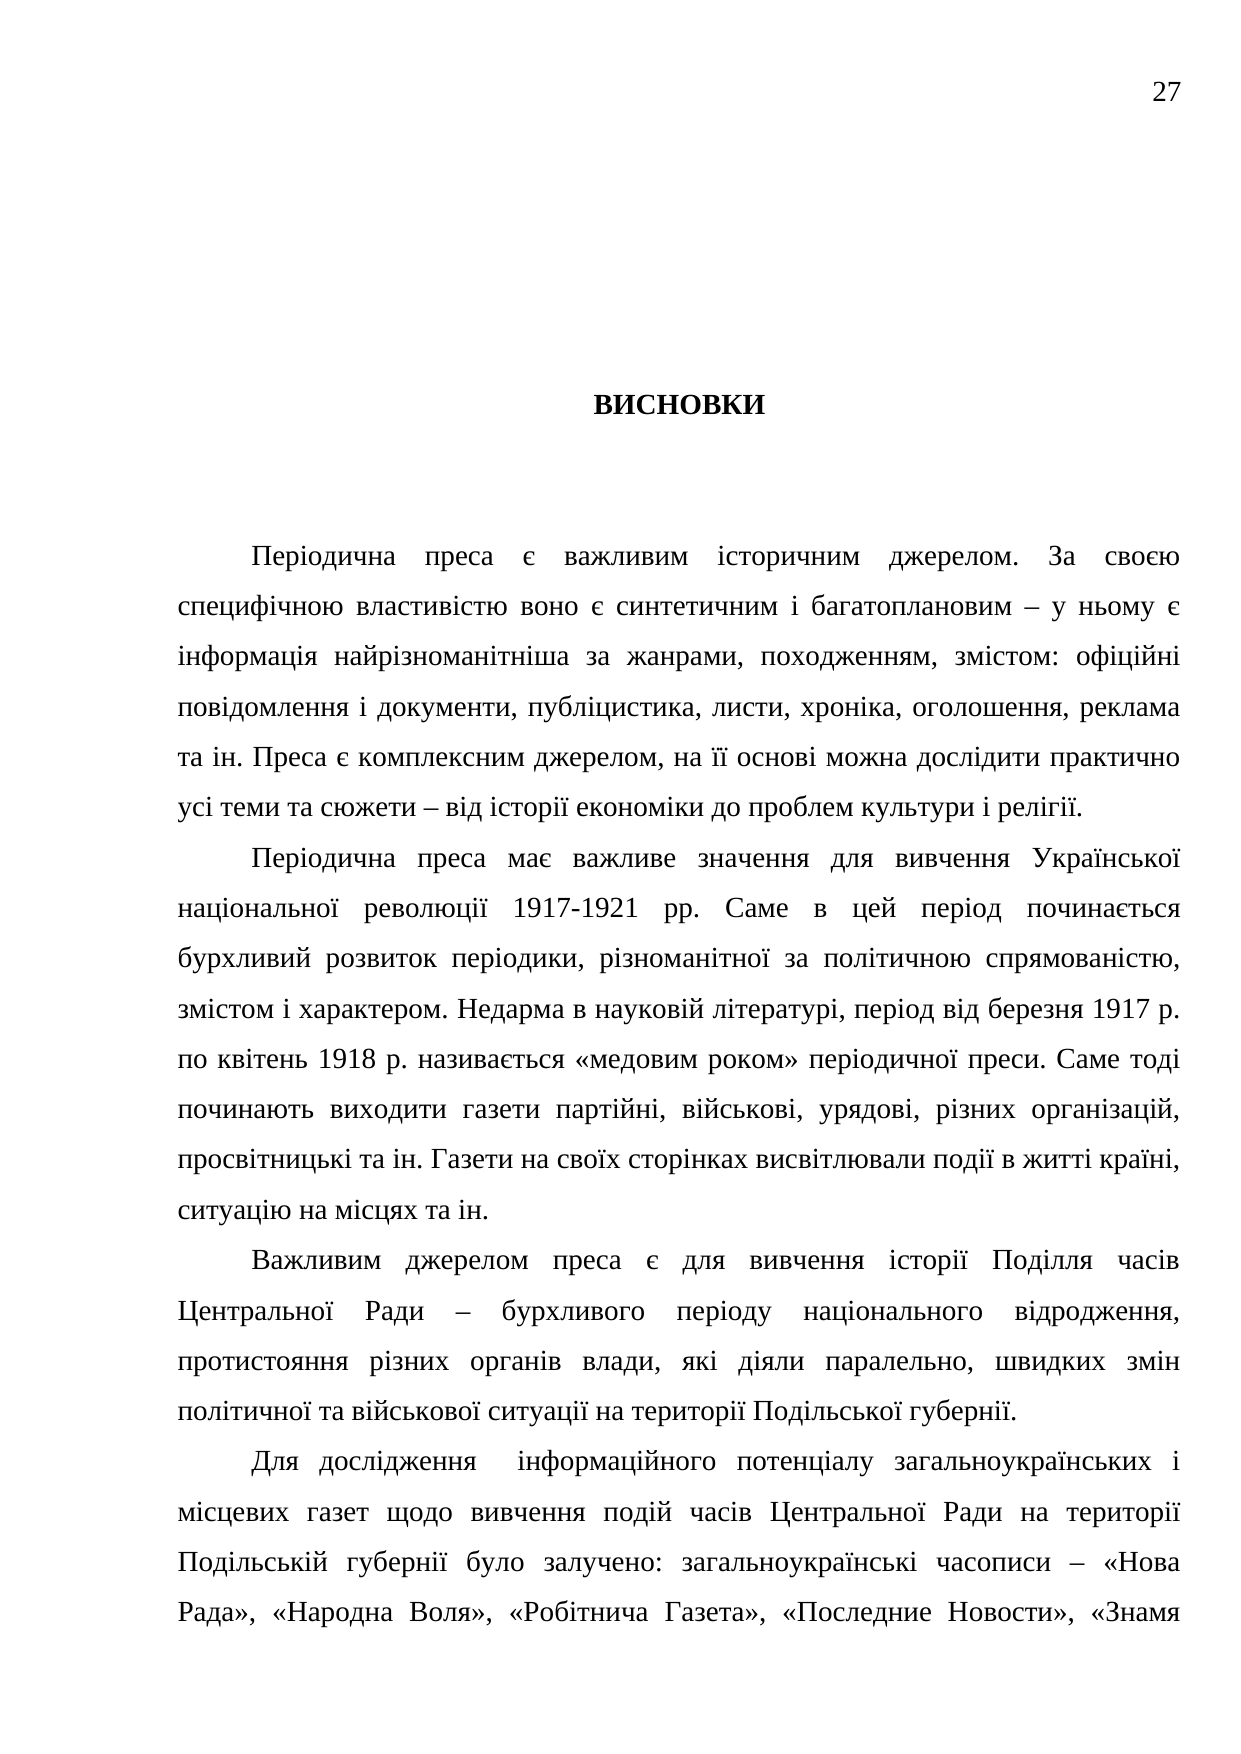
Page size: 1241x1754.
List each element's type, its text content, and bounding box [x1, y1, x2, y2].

text ВИСНОВКИ [177, 387, 1181, 421]
text Періодична преса має важливе значення для вивчення Української національної революції 1917-1921 рр. Саме в цей період починається бурхливий розвиток періодики, різноманітної за політичною спрямованістю, змістом і характером. Недарма в науковій літературі, період від березня 1917 р. по квітень 1918 р. називається «медовим роком» періодичної преси. Саме тоді починають виходити газети партійні, військові, урядові, різних організацій, просвітницькі та ін. Газети на своїх сторінках висвітлювали події в житті країні, ситуацію на місцях та ін. [177, 840, 1181, 1226]
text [177, 1443, 1181, 1628]
text Важливим джерелом преса є для вивчення історії Поділля часів Центральної Ради – бурхливого періоду національного відродження, протистояння різних органів влади, які діяли паралельно, швидких змін політичної та військової ситуації на території Подільської губернії. [177, 1242, 1181, 1427]
text Періодична преса є важливим історичним джерелом. За своєю специфічною властивістю воно є синтетичним і багатоплановим – у ньому є інформація найрізноманітніша за жанрами, походженням, змістом: офіційні повідомлення і документи, публіцистика, листи, хроніка, оголошення, реклама та ін. Преса є комплексним джерелом, на її основі можна дослідити практично усі теми та сюжети – від історії економіки до проблем культури і релігії. [177, 538, 1181, 823]
